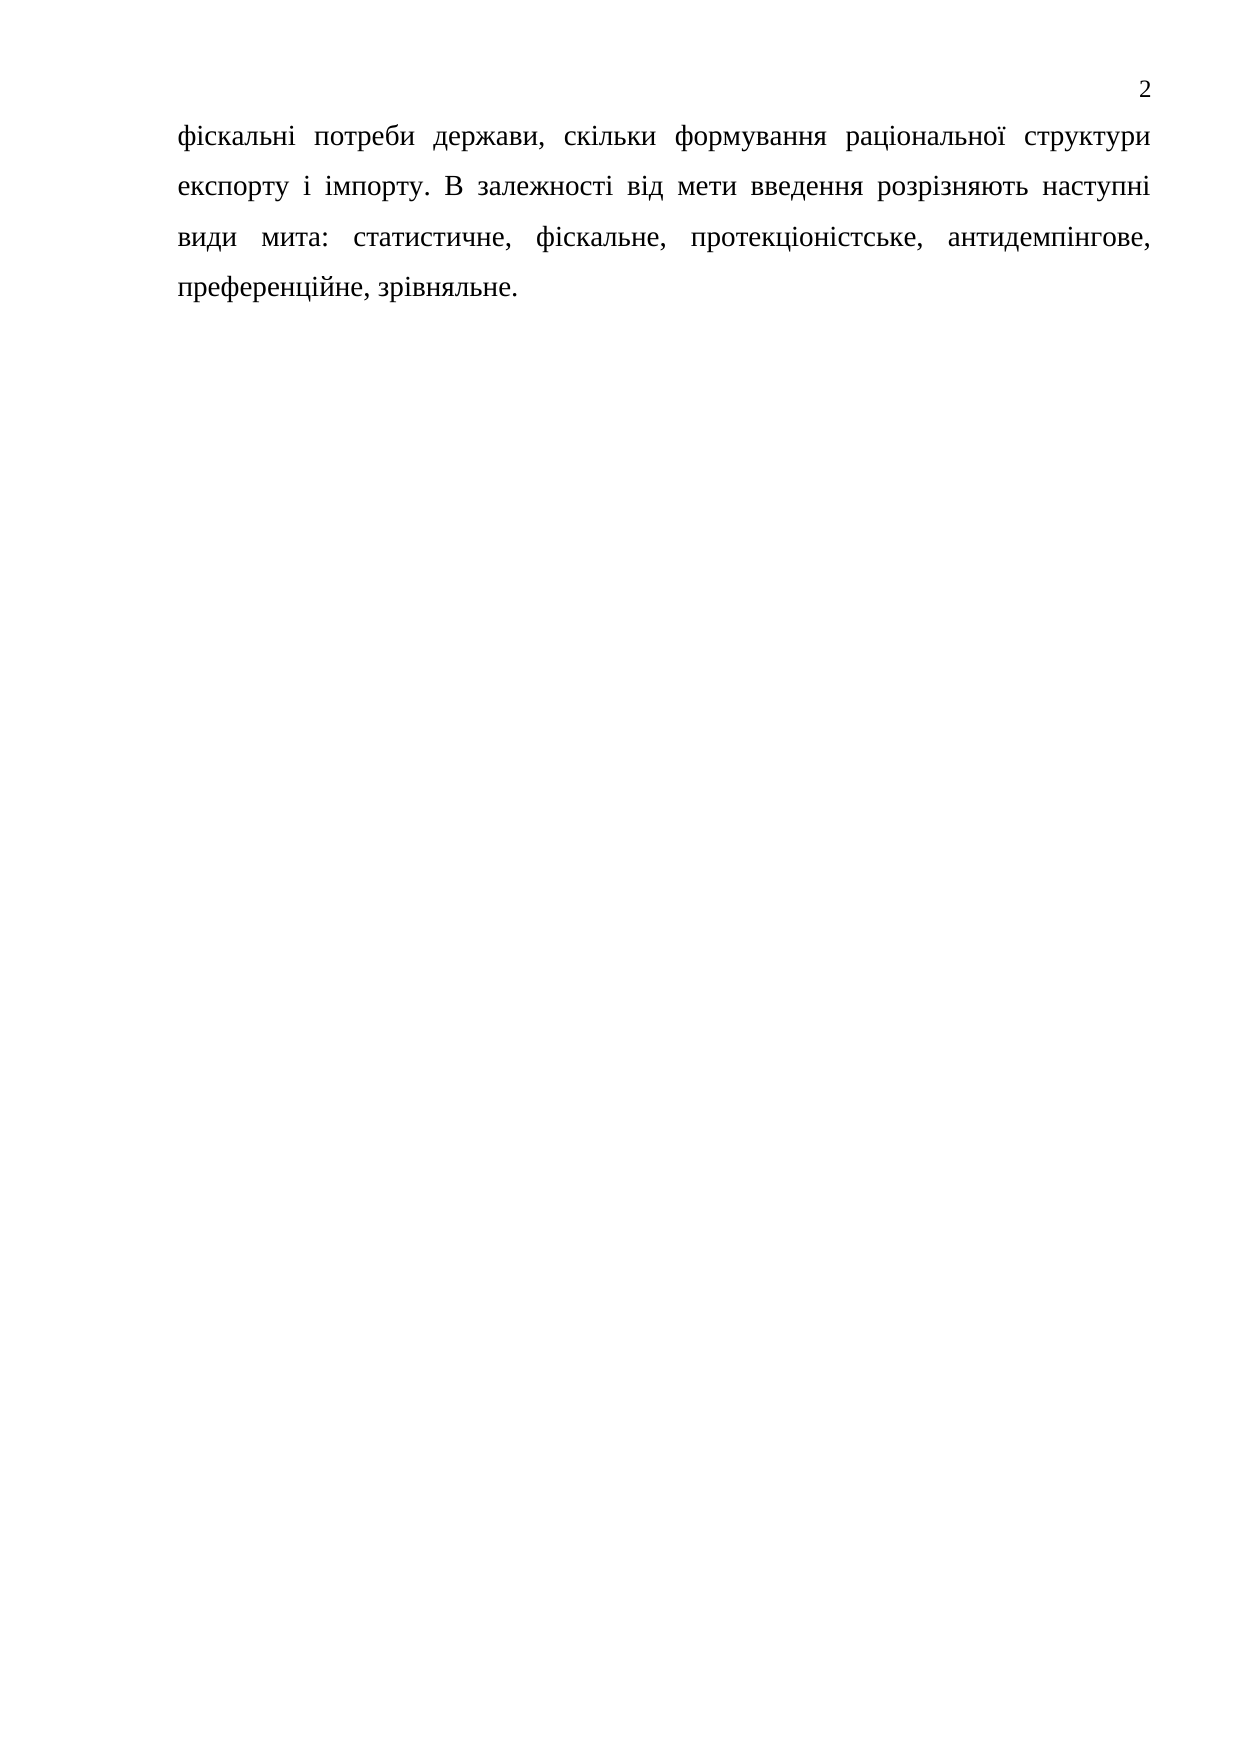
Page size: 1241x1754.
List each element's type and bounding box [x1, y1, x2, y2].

text [177, 118, 1152, 303]
